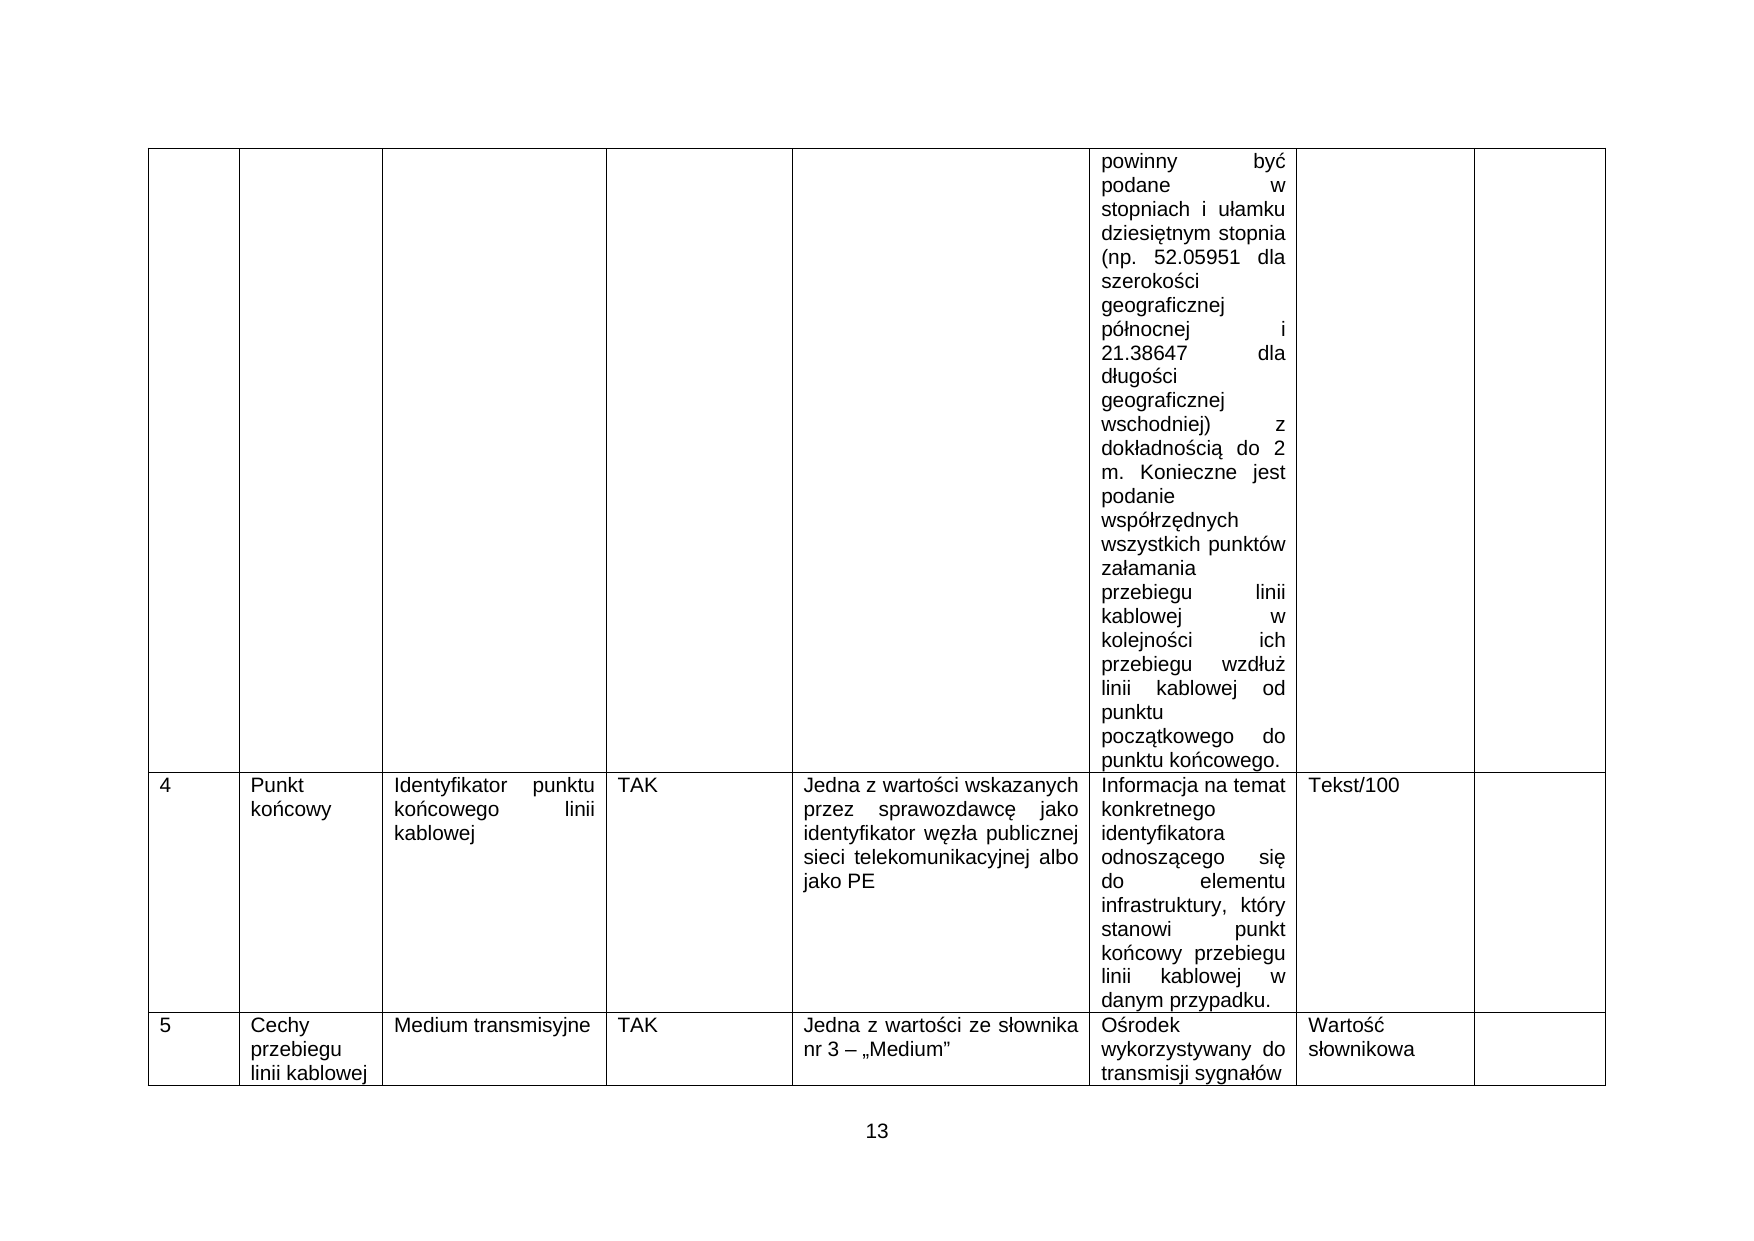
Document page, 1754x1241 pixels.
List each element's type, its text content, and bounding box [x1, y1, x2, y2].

table_cell [1475, 1013, 1605, 1085]
table_cell Jedna z wartości ze słownika nr 3 – „Medium” [793, 1013, 1089, 1085]
table_cell TAK [607, 773, 792, 1012]
table_cell TAK [607, 1013, 792, 1085]
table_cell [1297, 149, 1474, 772]
table_cell Wartość słownikowa [1297, 1013, 1474, 1085]
table_cell [1475, 149, 1605, 772]
table_cell Ośrodek wykorzystywany do transmisji sygnałów [1090, 1013, 1296, 1085]
table_cell 3 [149, 149, 239, 772]
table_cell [240, 1013, 382, 1085]
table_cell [793, 149, 1089, 772]
table_cell Identyfikator punktu końcowego linii kablowej [383, 773, 606, 1012]
table_cell [1475, 773, 1605, 1012]
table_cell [1090, 149, 1296, 772]
table_cell Punkt końcowy [240, 773, 382, 1012]
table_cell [607, 149, 792, 772]
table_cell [383, 149, 606, 772]
table_cell 5 [149, 1013, 239, 1085]
table_cell Tekst/100 [1297, 773, 1474, 1012]
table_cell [240, 149, 382, 772]
table_cell Informacja na temat konkretnego identyfikatora odnoszącego się do elementu infrastruktury, który stanowi punkt końcowy przebiegu linii kablowej w danym przypadku. [1090, 773, 1296, 1012]
table_cell Jedna z wartości wskazanych przez sprawozdawcę jako identyfikator węzła publicznej sieci telekomunikacyjnej albo jako PE [793, 773, 1089, 1012]
table_cell 4 [149, 773, 239, 1012]
table_cell Medium transmisyjne [383, 1013, 606, 1085]
